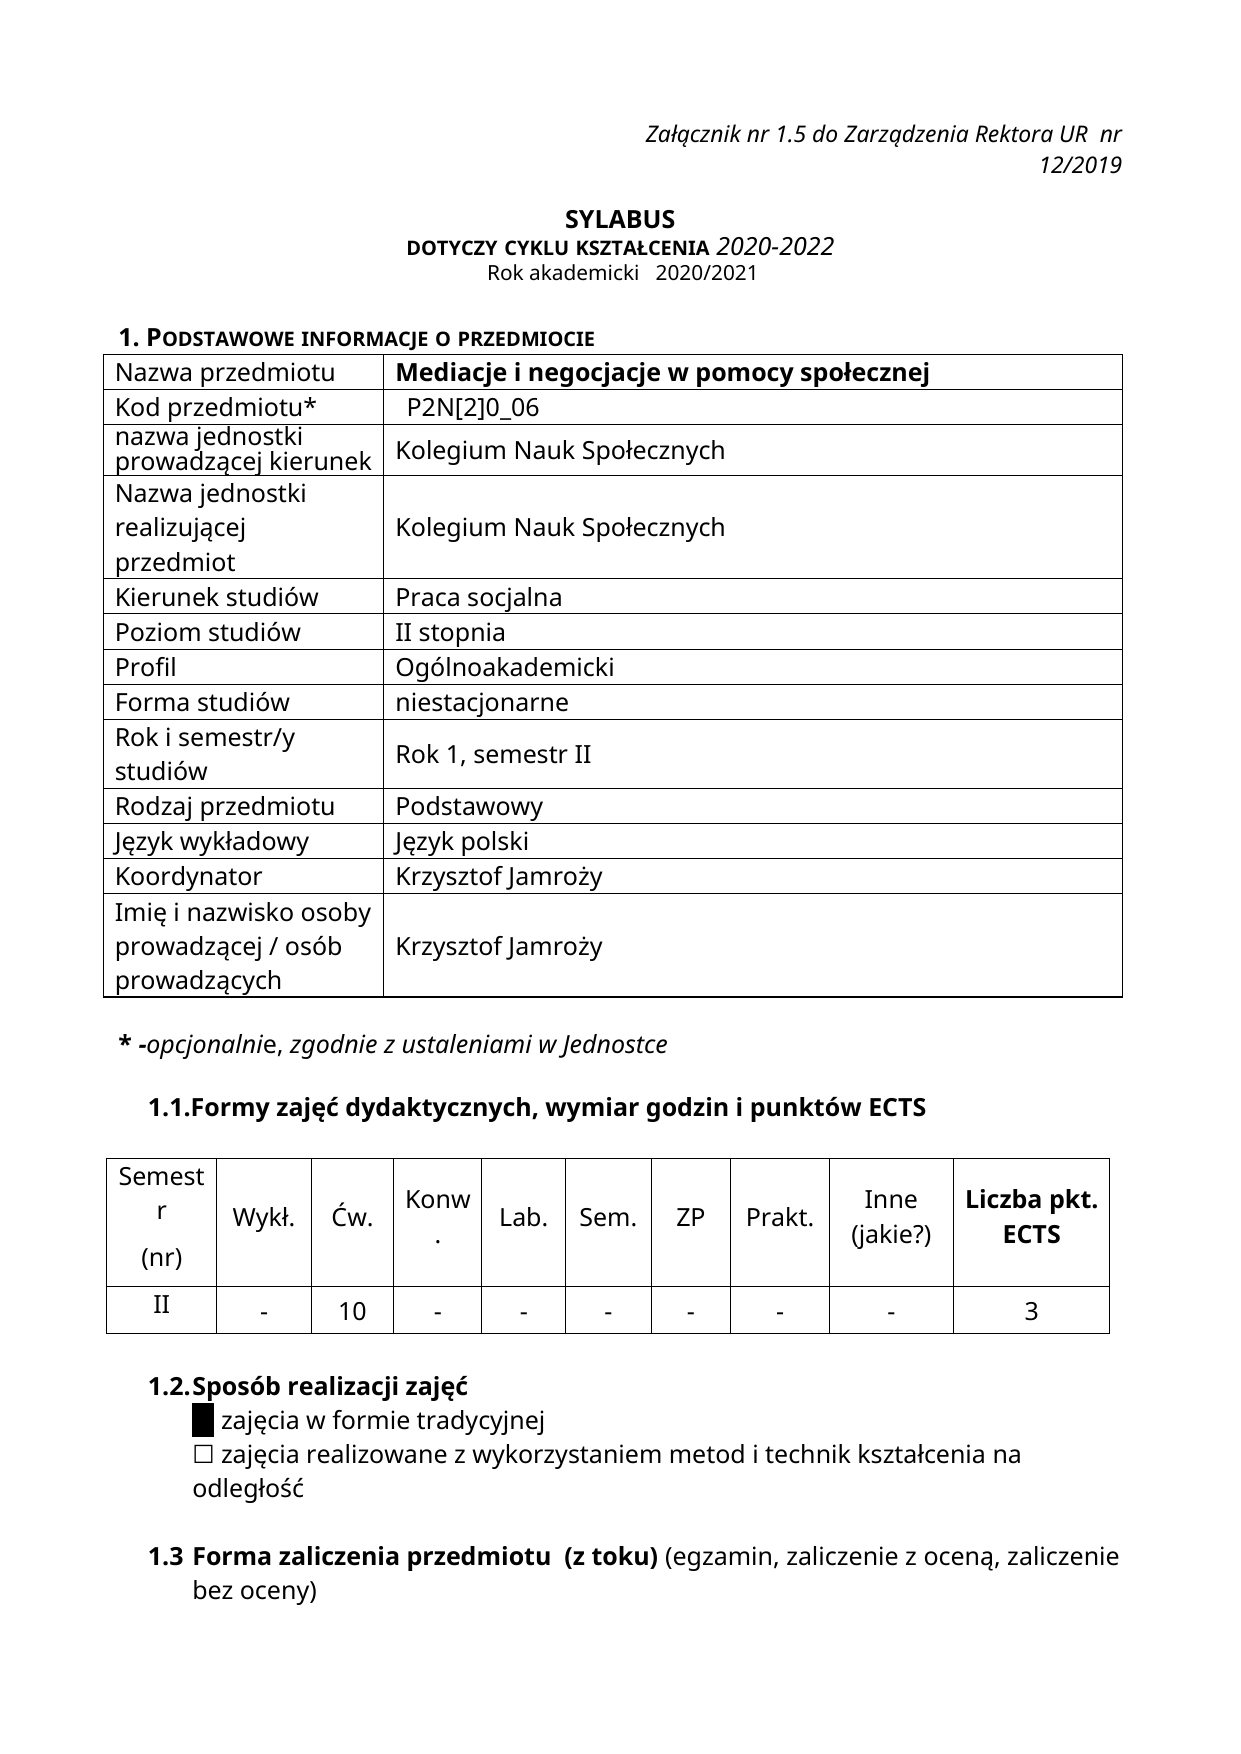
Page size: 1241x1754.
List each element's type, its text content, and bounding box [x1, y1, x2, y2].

table_header Liczba pkt. ECTS [954, 1159, 1109, 1286]
table_cell 10 [312, 1287, 393, 1333]
table_header Sem. [566, 1159, 651, 1286]
table_cell nazwa jednostki prowadzącej kierunek [104, 425, 383, 475]
text ☐ zajęcia realizowane z wykorzystaniem metod i technik kształcenia na odległość [192, 1437, 1122, 1505]
table_cell Kod przedmiotu* [104, 390, 383, 424]
table_cell Krzysztof Jamroży [384, 894, 1122, 996]
text 1.1.Formy zajęć dydaktycznych, wymiar godzin i punktów ECTS [148, 1090, 1122, 1124]
text * -opcjonalnie, zgodnie z ustaleniami w Jednostce [118, 1027, 1122, 1061]
text 1.3 Forma zaliczenia przedmiotu (z toku) (egzamin, zaliczenie z oceną, zaliczenie bez oceny) [148, 1539, 1122, 1607]
table_header Semestr (nr) [107, 1159, 216, 1286]
table_cell [384, 390, 1122, 424]
text dotyczy cyklu kształcenia 2020-2022 [118, 236, 1122, 261]
table_cell Kierunek studiów [104, 579, 383, 613]
table_cell Rodzaj przedmiotu [104, 789, 383, 823]
table_cell Język wykładowy [104, 824, 383, 858]
table_header Nazwa przedmiotu [104, 355, 383, 389]
table_cell - [394, 1287, 481, 1333]
table_cell Język polski [384, 824, 1122, 858]
text 1.2. Sposób realizacji zajęć [148, 1368, 1122, 1402]
table_header Mediacje i negocjacje w pomocy społecznej [384, 355, 1122, 389]
table_header Wykł. [217, 1159, 311, 1286]
table_cell II stopnia [384, 614, 1122, 648]
text Załącznik nr 1.5 do Zarządzenia Rektora UR nr 12/2019 [118, 118, 1122, 181]
text ☐ zajęcia w formie tradycyjnej [192, 1402, 1122, 1437]
table_cell - [217, 1287, 311, 1333]
table_cell Profil [104, 650, 383, 683]
table_cell Nazwa jednostki realizującej przedmiot [104, 476, 383, 578]
table_cell Koordynator [104, 859, 383, 893]
table_cell - [830, 1287, 953, 1333]
table_cell - [566, 1287, 651, 1333]
table_cell 3 [954, 1287, 1109, 1333]
table_cell Kolegium Nauk Społecznych [384, 476, 1122, 578]
table_cell Forma studiów [104, 685, 383, 719]
table_cell - [652, 1287, 730, 1333]
table_header Ćw. [312, 1159, 393, 1286]
table_cell niestacjonarne [384, 685, 1122, 719]
table_header Konw. [394, 1159, 481, 1286]
table_cell - [731, 1287, 829, 1333]
table_header Prakt. [731, 1159, 829, 1286]
table_header ZP [652, 1159, 730, 1286]
table_cell Kolegium Nauk Społecznych [384, 425, 1122, 475]
table_header Lab. [482, 1159, 565, 1286]
table_cell Poziom studiów [104, 614, 383, 648]
text SYLABUS [118, 201, 1122, 236]
table_cell Imię i nazwisko osoby prowadzącej / osób prowadzących [104, 894, 383, 996]
text Rok akademicki 2020/2021 [118, 261, 1122, 286]
table_cell Krzysztof Jamroży [384, 859, 1122, 893]
table_cell Rok 1, semestr II [384, 720, 1122, 788]
table_cell II [107, 1287, 216, 1333]
text 1. Podstawowe informacje o przedmiocie [118, 319, 1122, 354]
table_header Inne (jakie?) [830, 1159, 953, 1286]
table_cell - [482, 1287, 565, 1333]
table_cell Ogólnoakademicki [384, 650, 1122, 683]
table_cell Rok i semestr/y studiów [104, 720, 383, 788]
table_cell Praca socjalna [384, 579, 1122, 613]
table_cell Podstawowy [384, 789, 1122, 823]
